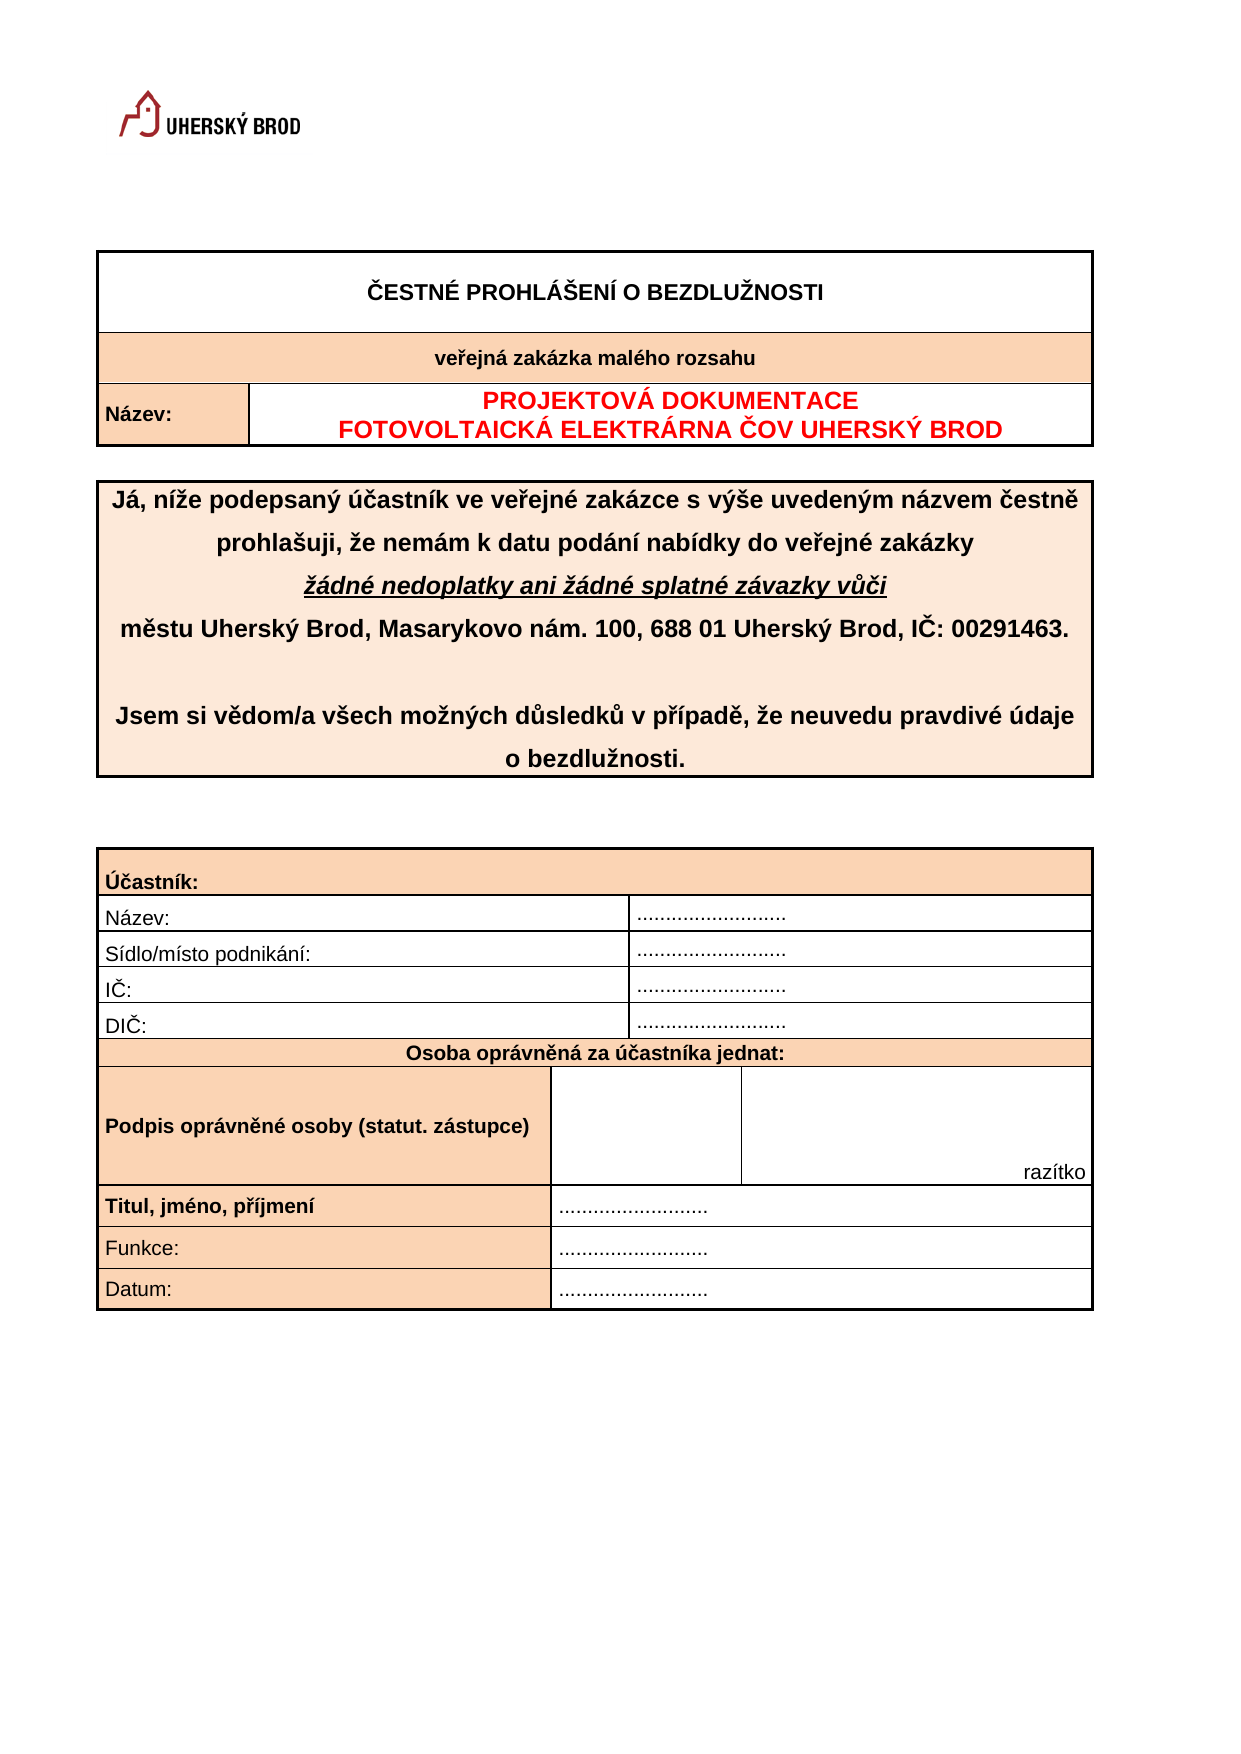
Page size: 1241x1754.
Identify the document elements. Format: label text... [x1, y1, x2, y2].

table_cell projektová dokumentace fotovoltaická elektrárna čov uherský Brod [250, 384, 1091, 444]
table_cell .......................... [552, 1186, 1091, 1226]
table_cell Titul, jméno, příjmení [99, 1186, 550, 1226]
table_cell Sídlo/místo podnikání: [99, 932, 628, 966]
table_cell razítko [742, 1067, 1091, 1184]
table_cell .......................... [630, 967, 1091, 1002]
table_header Účastník: [99, 850, 1091, 894]
table_cell veřejná zakázka malého rozsahu [99, 333, 1091, 382]
table_cell .......................... [630, 1003, 1091, 1038]
table_cell .......................... [552, 1227, 1091, 1268]
picture [106, 73, 313, 155]
table_cell Datum: [99, 1269, 550, 1308]
table_cell Název: [99, 896, 628, 930]
table_cell DIČ: [99, 1003, 628, 1038]
table_header Já, níže podepsaný účastník ve veřejné zakázce s výše uvedeným názvem čestně prohlašuji, že nemám k datu podání nabídky do veřejné zakázky žádné nedoplatky ani žádné splatné závazky vůči městu Uherský Brod, Masarykovo nám. 100, 688 01 Uherský Brod, IČ: 00291463. Jsem si vědom/a všech možných důsledků v případě, že neuvedu pravdivé údaje o bezdlužnosti. [99, 483, 1091, 775]
table_cell .......................... [630, 896, 1091, 930]
table_cell [552, 1067, 741, 1184]
table_cell IČ: [99, 967, 628, 1002]
table_cell Osoba oprávněná za účastníka jednat: [99, 1039, 1091, 1066]
table_cell .......................... [552, 1269, 1091, 1308]
table_cell Funkce: [99, 1227, 550, 1268]
table_cell .......................... [630, 932, 1091, 966]
table_header ČESTNÉ PROHLÁŠENÍ O BEZDLUŽNOSTI [99, 253, 1091, 332]
table_cell Název: [99, 384, 248, 444]
table_cell Podpis oprávněné osoby (statut. zástupce) [99, 1067, 550, 1184]
